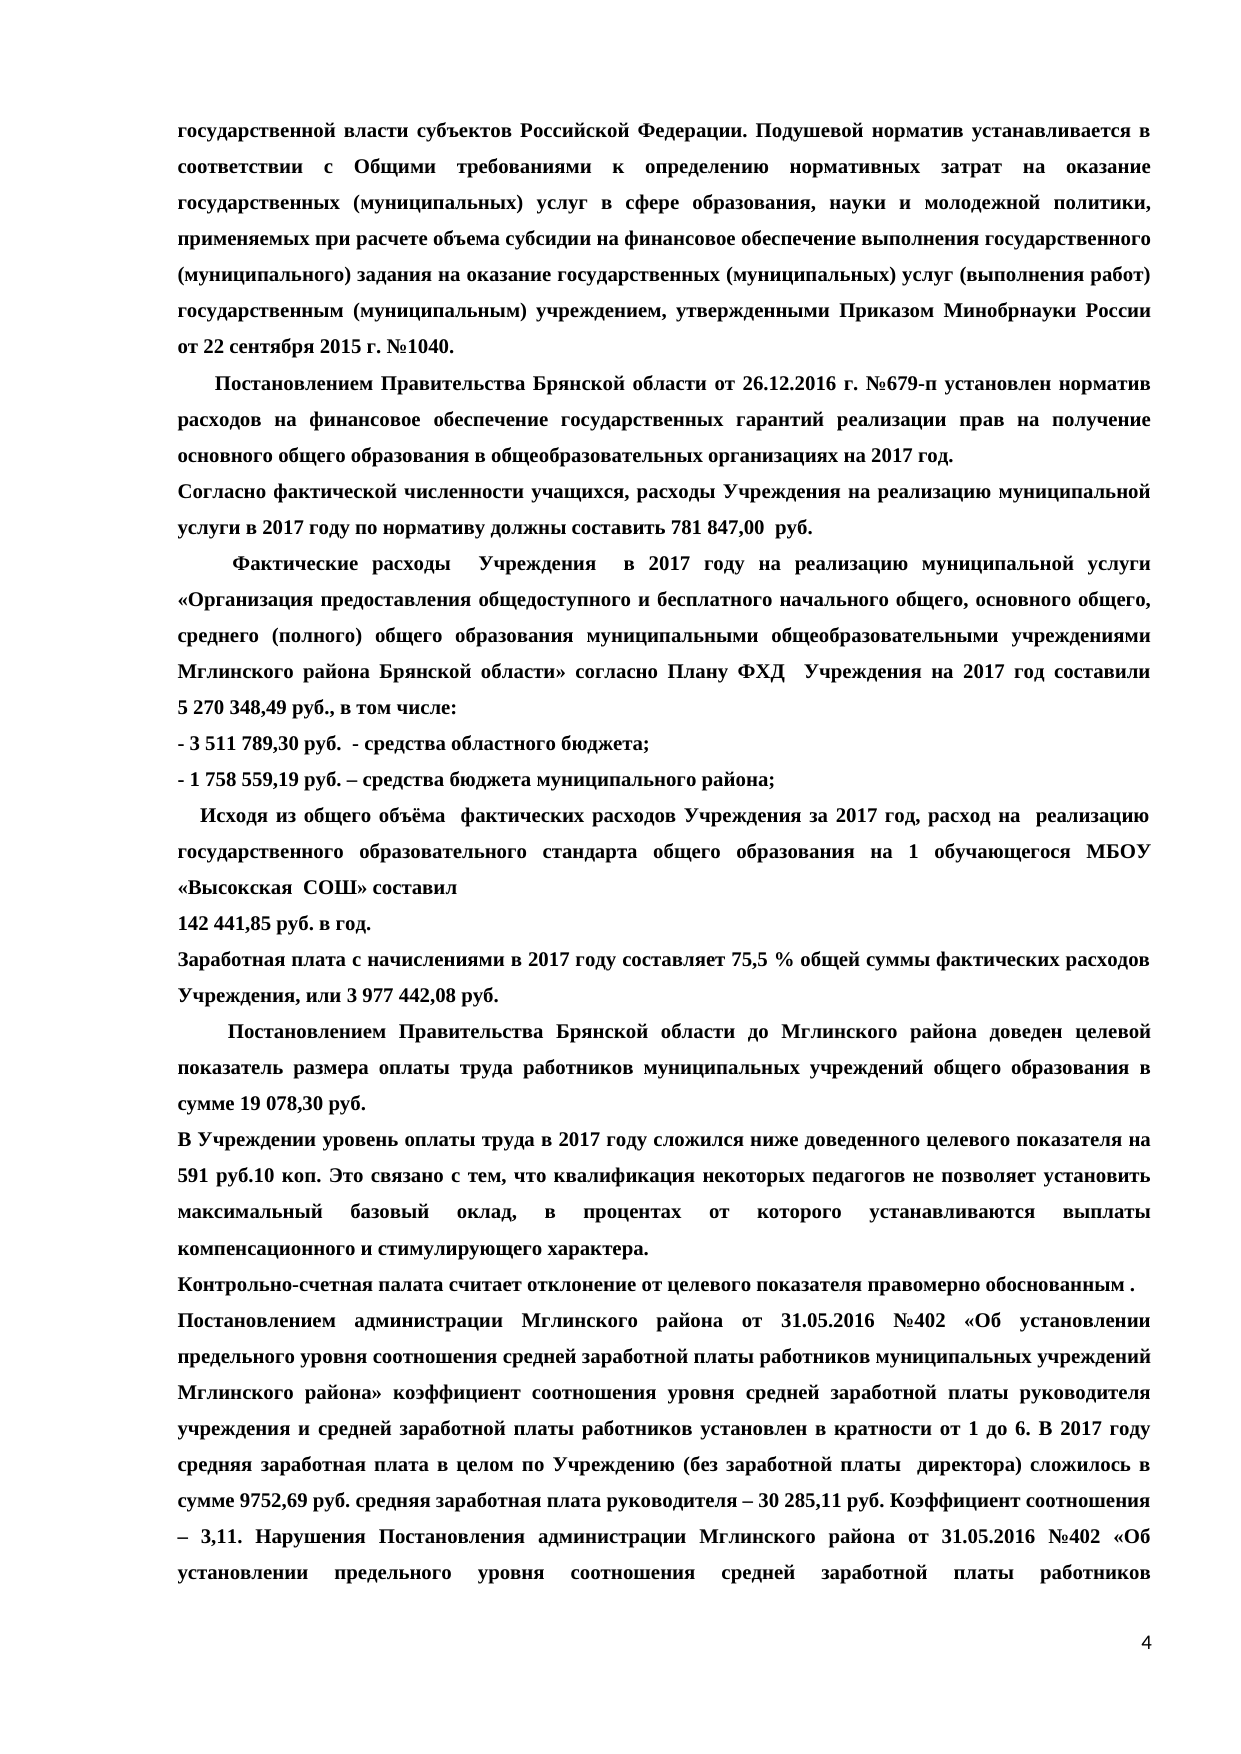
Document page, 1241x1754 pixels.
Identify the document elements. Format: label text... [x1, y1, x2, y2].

text - 1 758 559,19 руб. – средства бюджета муниципального района; [177, 767, 1152, 791]
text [177, 1307, 1152, 1584]
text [177, 118, 1152, 358]
text - 3 511 789,30 руб. - средства областного бюджета; [177, 731, 1152, 755]
text Постановлением Правительства Брянской области до Мглинского района доведен целевой показатель размера оплаты труда работников муниципальных учреждений общего образования в сумме 19 078,30 руб. [177, 1019, 1152, 1115]
text В Учреждении уровень оплаты труда в 2017 году сложился ниже доведенного целевого показателя на 591 руб.10 коп. Это связано с тем, что квалификация некоторых педагогов не позволяет установить максимальный базовый оклад, в процентах от которого устанавливаются выплаты компенсационного и стимулирующего характера. [177, 1127, 1152, 1259]
text Исходя из общего объёма фактических расходов Учреждения за 2017 год, расход на реализацию государственного образовательного стандарта общего образования на 1 обучающегося МБОУ «Высокская СОШ» составил [177, 803, 1152, 899]
text 142 441,85 руб. в год. [177, 911, 1152, 935]
text Фактические расходы Учреждения в 2017 году на реализацию муниципальной услуги «Организация предоставления общедоступного и бесплатного начального общего, основного общего, среднего (полного) общего образования муниципальными общеобразовательными учреждениями Мглинского района Брянской области» согласно Плану ФХД Учреждения на 2017 год составили 5 270 348,49 руб., в том числе: [177, 551, 1152, 719]
text Согласно фактической численности учащихся, расходы Учреждения на реализацию муниципальной услуги в 2017 году по нормативу должны составить 781 847,00 руб. [177, 478, 1152, 539]
text Постановлением Правительства Брянской области от 26.12.2016 г. №679-п установлен норматив расходов на финансовое обеспечение государственных гарантий реализации прав на получение основного общего образования в общеобразовательных организациях на 2017 год. [177, 370, 1152, 467]
text Заработная плата с начислениями в 2017 году составляет 75,5 % общей суммы фактических расходов Учреждения, или 3 977 442,08 руб. [177, 947, 1152, 1007]
text Контрольно-счетная палата считает отклонение от целевого показателя правомерно обоснованным . [177, 1271, 1152, 1296]
